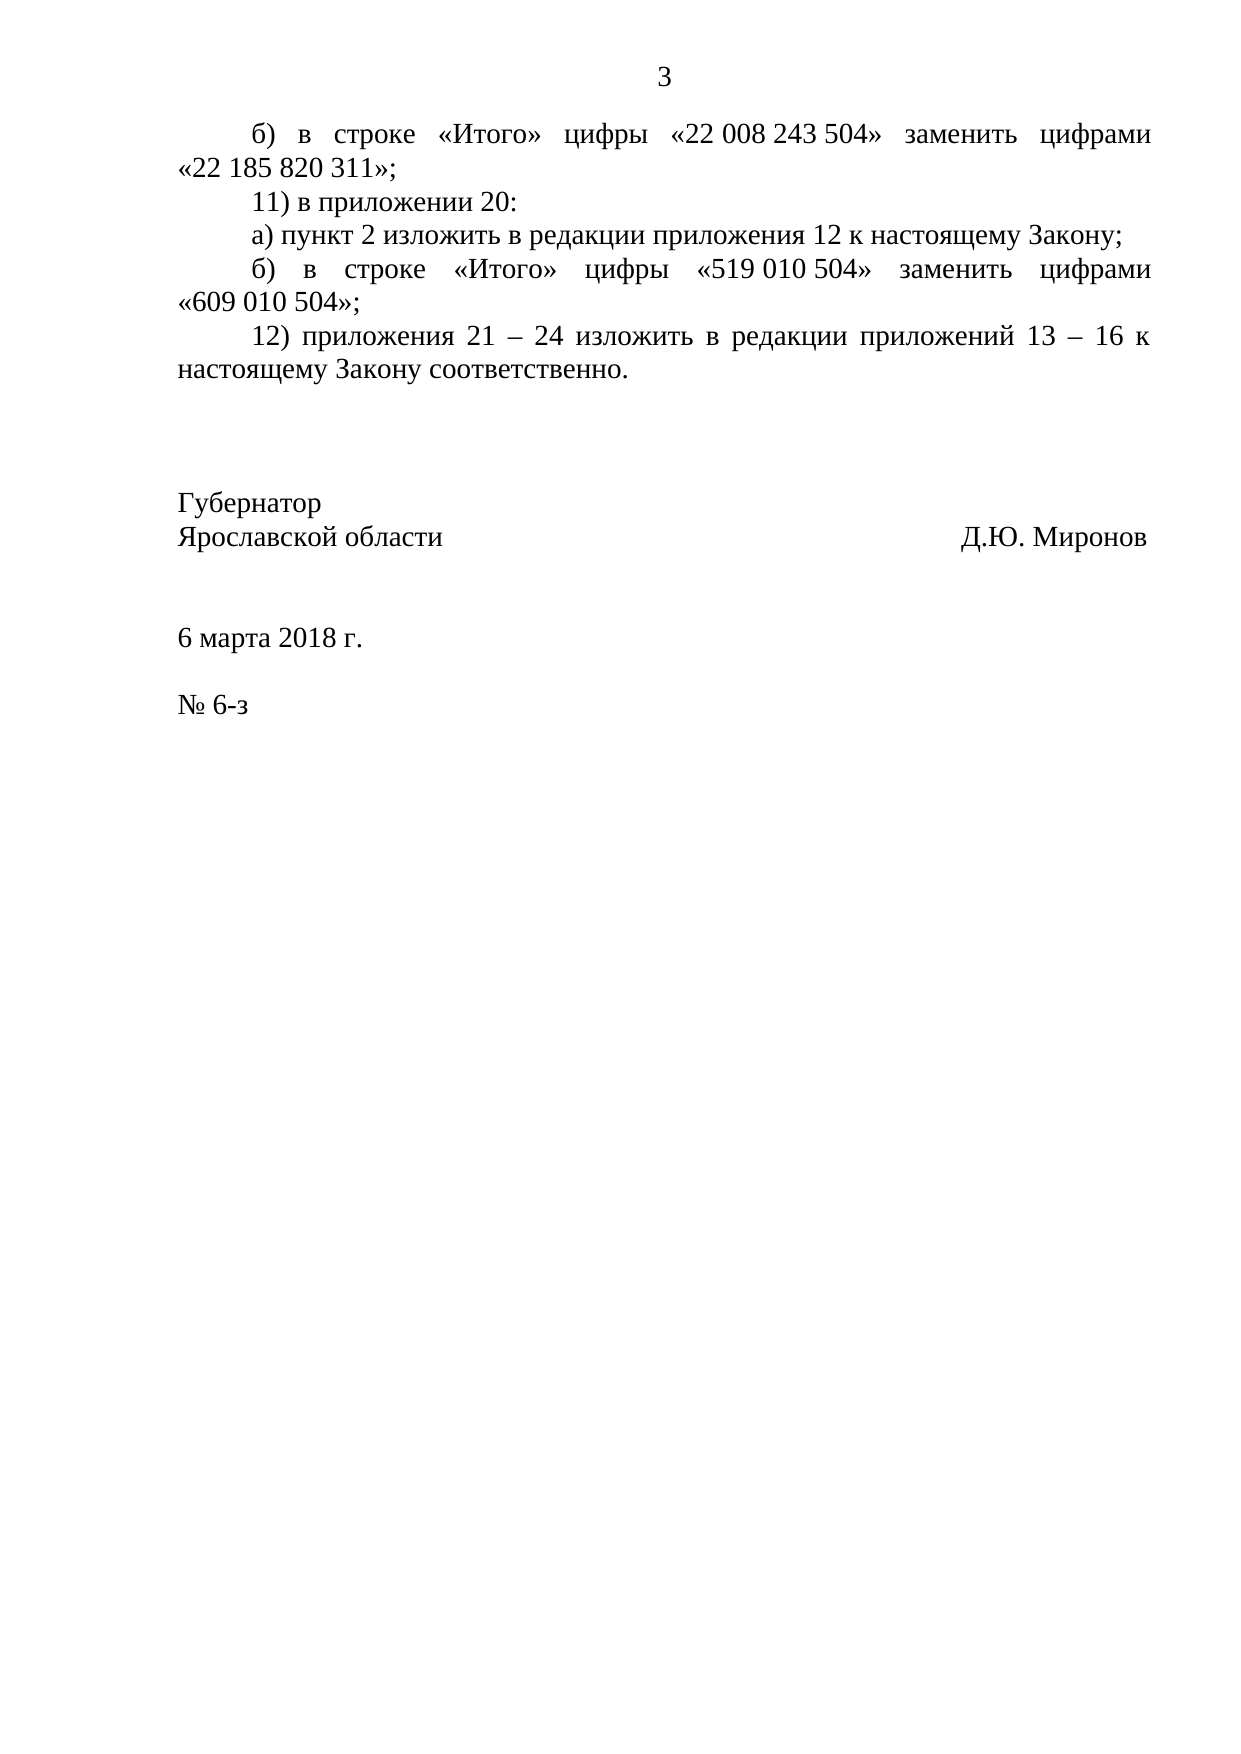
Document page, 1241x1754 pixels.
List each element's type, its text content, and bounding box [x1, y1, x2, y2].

text 6 марта 2018 г. [177, 620, 1152, 653]
text б) в строке «Итого» цифры «22 008 243 504» заменить цифрами «22 185 820 311»; [177, 117, 1152, 184]
text б) в строке «Итого» цифры «519 010 504» заменить цифрами «609 010 504»; [177, 251, 1152, 318]
text 12) приложения 21 – 24 изложить в редакции приложений 13 – 16 к настоящему Закону соответственно. [177, 318, 1152, 385]
text Ярославской области Д.Ю. Миронов [177, 519, 1152, 553]
text № 6-з [177, 687, 1152, 720]
text Губернатор [177, 486, 1152, 519]
text 11) в приложении 20: [177, 184, 1152, 217]
text а) пункт 2 изложить в редакции приложения 12 к настоящему Закону; [177, 217, 1152, 251]
